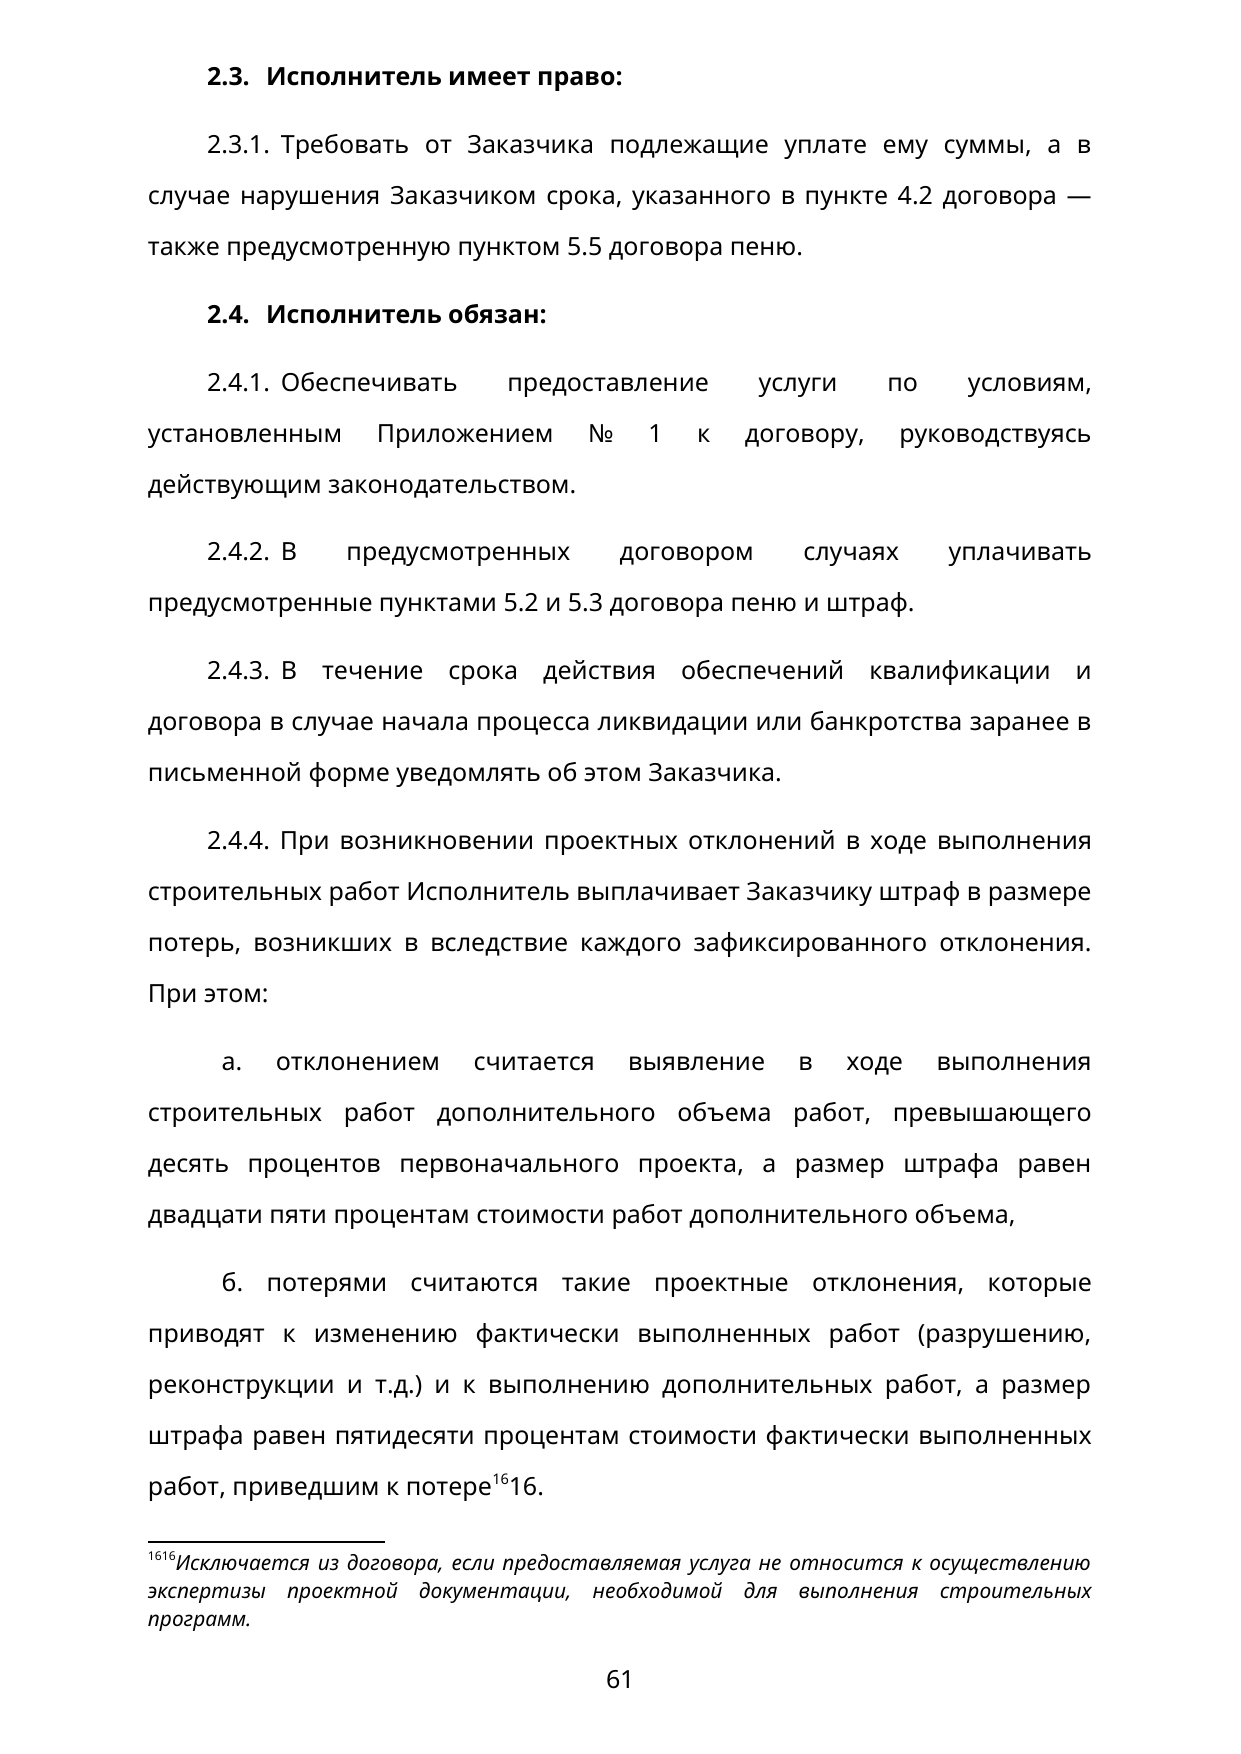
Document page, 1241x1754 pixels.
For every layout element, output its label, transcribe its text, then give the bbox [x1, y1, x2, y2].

text 2.3. Исполнитель имеет право: [148, 59, 1092, 93]
text 2.4.3. В течение срока действия обеспечений квалификации и договора в случае начала процесса ликвидации или банкротства заранее в письменной форме уведомлять об этом Заказчика. [148, 653, 1092, 789]
text б. потерями считаются такие проектные отклонения, которые приводят к изменению фактически выполненных работ (разрушению, реконструкции и т.д.) и к выполнению дополнительных работ, а размер штрафа равен пятидесяти процентам стоимости фактически выполненных работ, приведшим к потере16. [148, 1264, 1092, 1502]
text 2.4.2. В предусмотренных договором случаях уплачивать предусмотренные пунктами 5.2 и 5.3 договора пеню и штраф. [148, 534, 1092, 619]
text а. отклонением считается выявление в ходе выполнения строительных работ дополнительного объема работ, превышающего десять процентов первоначального проекта, а размер штрафа равен двадцати пяти процентам стоимости работ дополнительного объема, [148, 1043, 1092, 1231]
text 2.4. Исполнитель обязан: [148, 297, 1092, 331]
text 2.3.1. Требовать от Заказчика подлежащие уплате ему суммы, а в случае нарушения Заказчиком срока, указанного в пункте 4.2 договора — также предусмотренную пунктом 5.5 договора пеню. [148, 127, 1092, 263]
text 2.4.4. При возникновении проектных отклонений в ходе выполнения строительных работ Исполнитель выплачивает Заказчику штраф в размере потерь, возникших в вследствие каждого зафиксированного отклонения. При этом: [148, 823, 1092, 1010]
text 2.4.1. Обеспечивать предоставление услуги по условиям, установленным Приложением № 1 к договору, руководствуясь действующим законодательством. [148, 364, 1092, 500]
